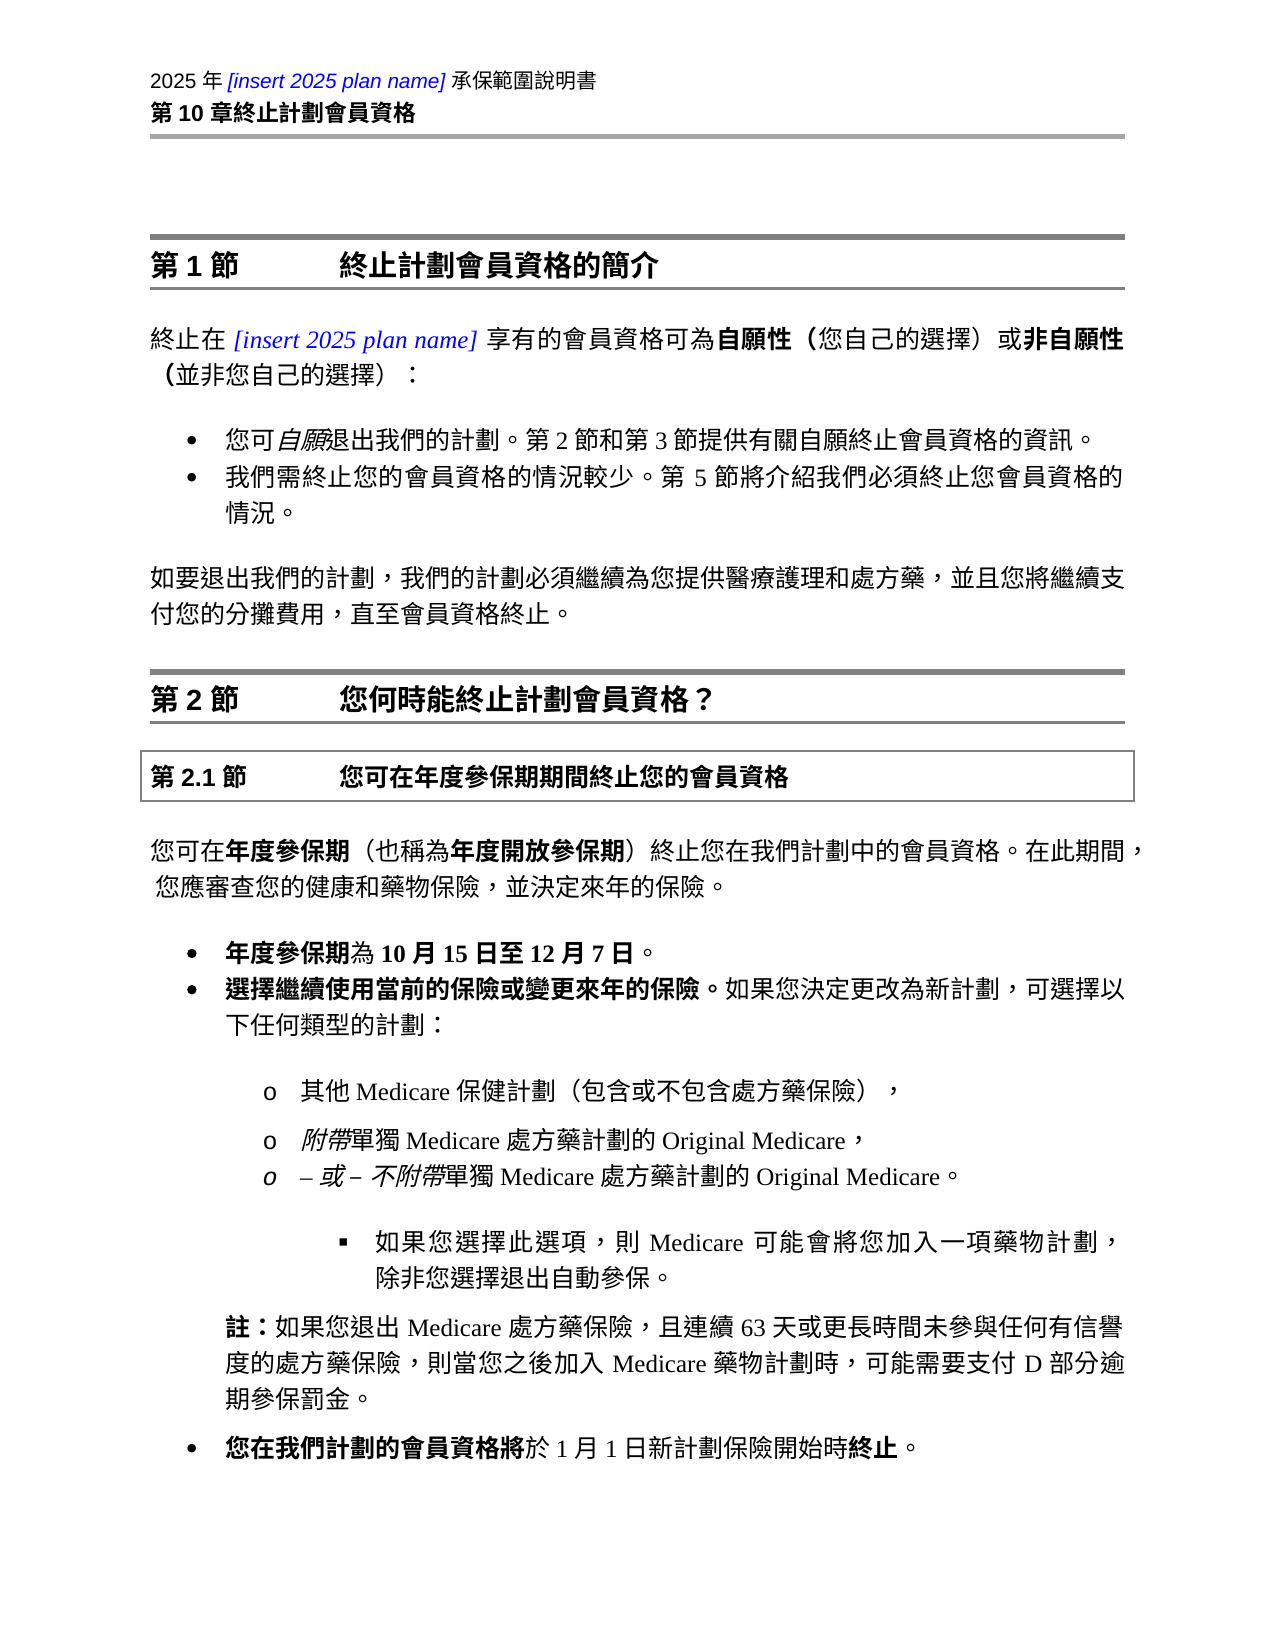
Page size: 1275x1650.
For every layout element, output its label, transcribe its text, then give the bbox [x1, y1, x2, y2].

text 您可在年度參保期（也稱為年度開放參保期）終止您在我們計劃中的會員資格。在此期間， 您應審查您的健康和藥物保險，並決定來年的保險。 [150, 844, 1125, 917]
list 您在我們計劃的會員資格將於 1 月 1 日新計劃保險開始時終止。 [187, 1433, 1125, 1469]
list 如果您選擇此選項，則 Medicare 可能會將您加入一項藥物計劃， 除非您選擇退出自動參保。 [337, 1226, 1125, 1299]
text 如要退出我們的計劃，我們的計劃必須繼續為您提供醫療護理和處方藥，並且您將繼續支付您的分攤費用，直至會員資格終止。 [150, 571, 1125, 644]
subtitle 第 2.1 節 您可在年度參保期期間終止您的會員資格 [142, 764, 1133, 813]
subtitle 第 1 節 終止計劃會員資格的簡介 [150, 240, 1125, 287]
list – 或 – 不附帶單獨 Medicare 處方藥計劃的 Original Medicare。 [262, 1177, 1125, 1214]
list 選擇繼續使用當前的保險或變更來年的保險。如果您決定更改為新計劃，可選擇以下任何類型的計劃： [187, 994, 1125, 1067]
list 我們需終止您的會員資格的情況較少。第 5 節將介紹我們必須終止您會員資格的情況。 [187, 469, 1125, 542]
list 您可自願退出我們的計劃。第 2 節和第 3 節提供有關自願終止會員資格的資訊。 [187, 421, 1125, 457]
list 附帶單獨 Medicare 處方藥計劃的 Original Medicare， [262, 1128, 1125, 1165]
list 註：如果您退出 Medicare 處方藥保險，且連續 63 天或更長時間未參與任何有信譽度的處方藥保險，則當您之後加入 Medicare 藥物計劃時，可能需要支付 D 部分逾期參保罰金。 [225, 1311, 1125, 1420]
list 年度參保期為 10 月 15 日至 12 月 7 日。 [187, 946, 1125, 982]
subtitle 第 2 節 您何時能終止計劃會員資格？ [150, 688, 1125, 734]
text 終止在 [insert 2025 plan name] 享有的會員資格可為自願性（您自己的選擇）或非自願性（並非您自己的選擇）： [150, 319, 1125, 392]
list 其他 Medicare 保健計劃（包含或不包含處方藥保險）， [262, 1079, 1125, 1116]
